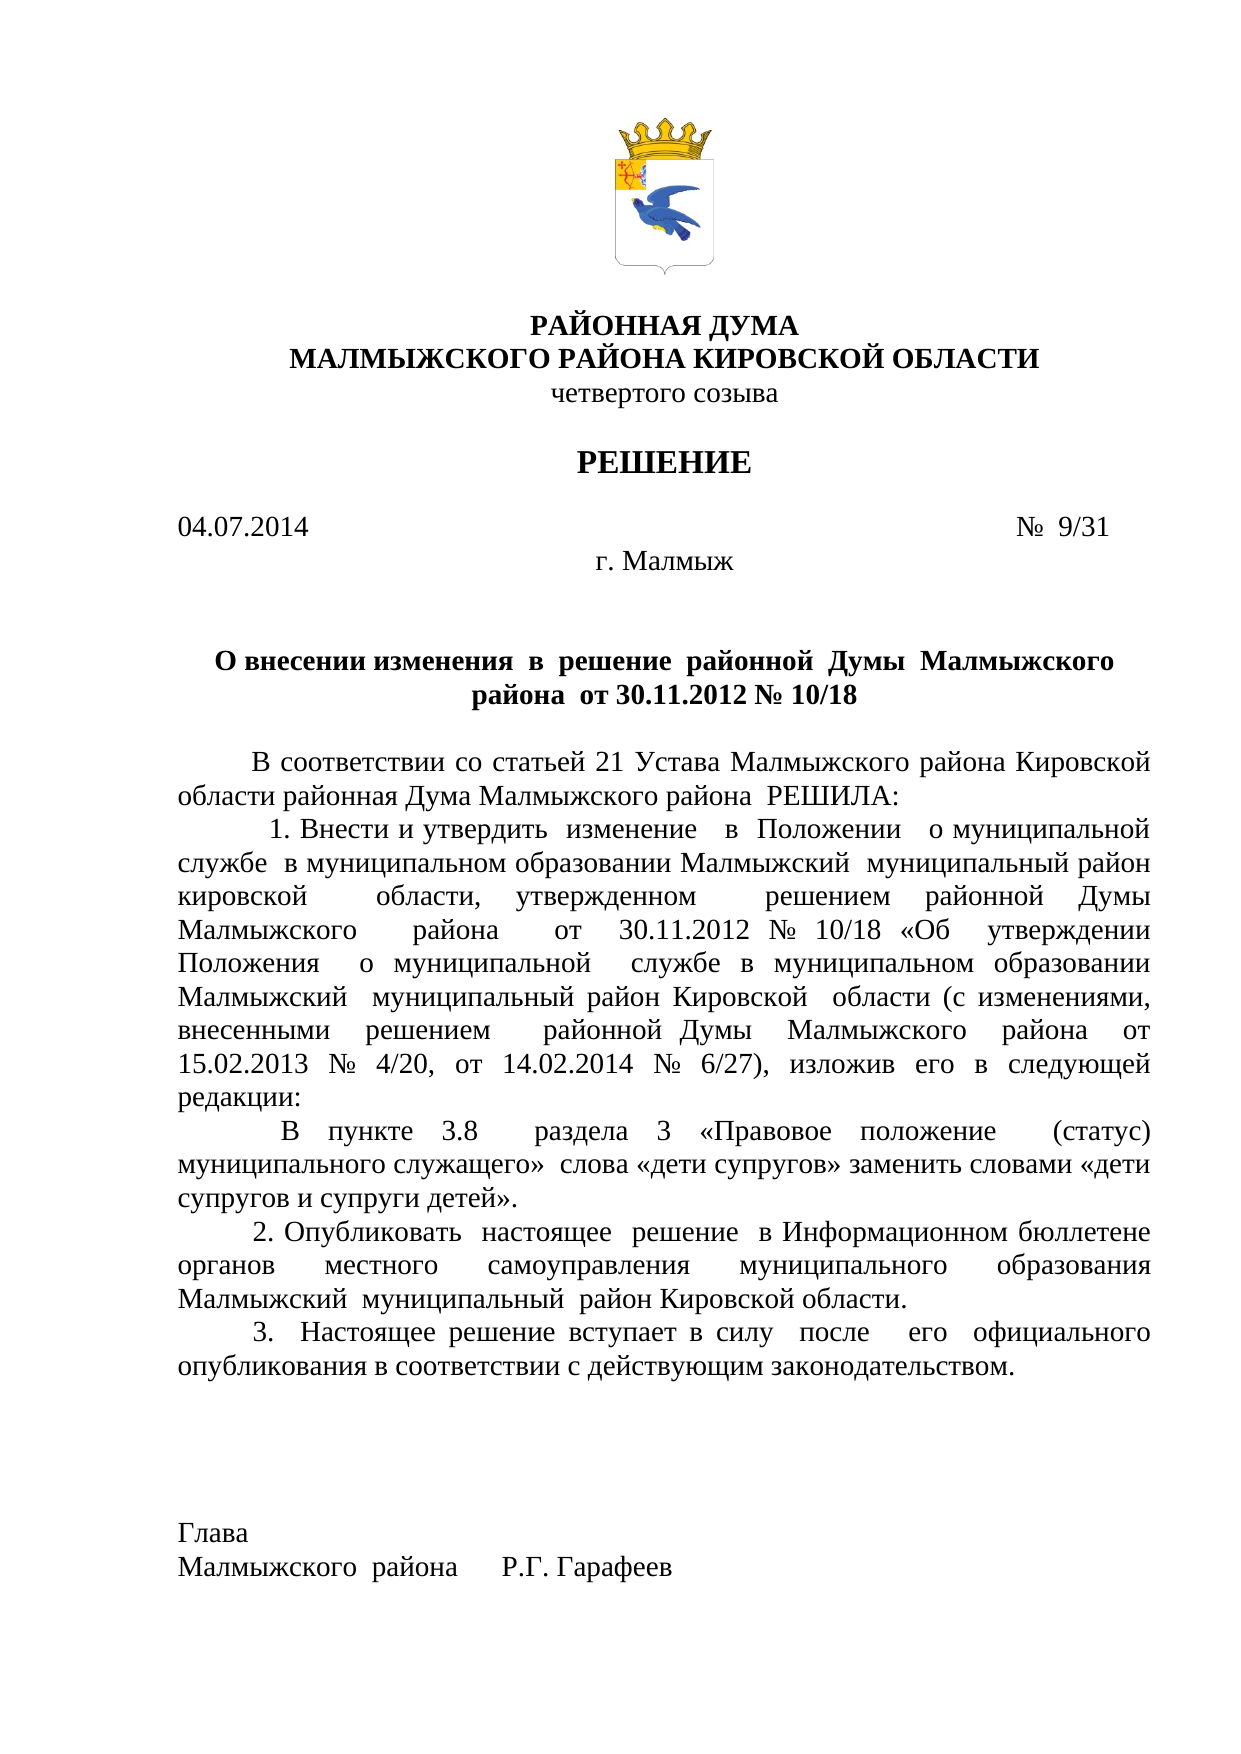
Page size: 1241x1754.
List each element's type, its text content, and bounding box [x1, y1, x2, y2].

text 2. Опубликовать настоящее решение в Информационном бюллетене органов местного самоуправления муниципального образования Малмыжский муниципальный район Кировской области. [177, 1214, 1152, 1314]
text Малмыжского района Р.Г. Гарафеев [177, 1549, 1152, 1583]
text 1. Внести и утвердить изменение в Положении о муниципальной службе в муниципальном образовании Малмыжский муниципальный район кировской области, утвержденном решением районной Думы Малмыжского района от 30.11.2012 № 10/18 «Об утверждении Положения о муниципальной службе в муниципальном образовании Малмыжский муниципальный район Кировской области (с изменениями, внесенными решением районной Думы Малмыжского района от 15.02.2013 № 4/20, от 14.02.2014 № 6/27), изложив его в следующей редакции: [177, 811, 1152, 1113]
text О внесении изменения в решение районной Думы Малмыжского района от 30.11.2012 № 10/18 [177, 643, 1152, 711]
text 04.07.2014 № 9/31 [177, 509, 1152, 543]
text г. Малмыж [177, 543, 1152, 576]
text 3. Настоящее решение вступает в силу после его официального опубликования в соответствии с действующим законодательством. [177, 1314, 1152, 1381]
text четвертого созыва [177, 375, 1152, 409]
picture [615, 118, 714, 275]
text Глава [177, 1516, 1152, 1549]
text МАЛМЫЖСКОГО РАЙОНА КИРОВСКОЙ ОБЛАСТИ [177, 342, 1152, 375]
text В пункте 3.8 раздела 3 «Правовое положение (статус) муниципального служащего» слова «дети супругов» заменить словами «дети супругов и супруги детей». [177, 1113, 1152, 1214]
text РЕШЕНИЕ [177, 442, 1152, 481]
text РАЙОННАЯ ДУМА [177, 308, 1152, 342]
text В соответствии со статьей 21 Устава Малмыжского района Кировской области районная Дума Малмыжского района РЕШИЛА: [177, 744, 1152, 811]
